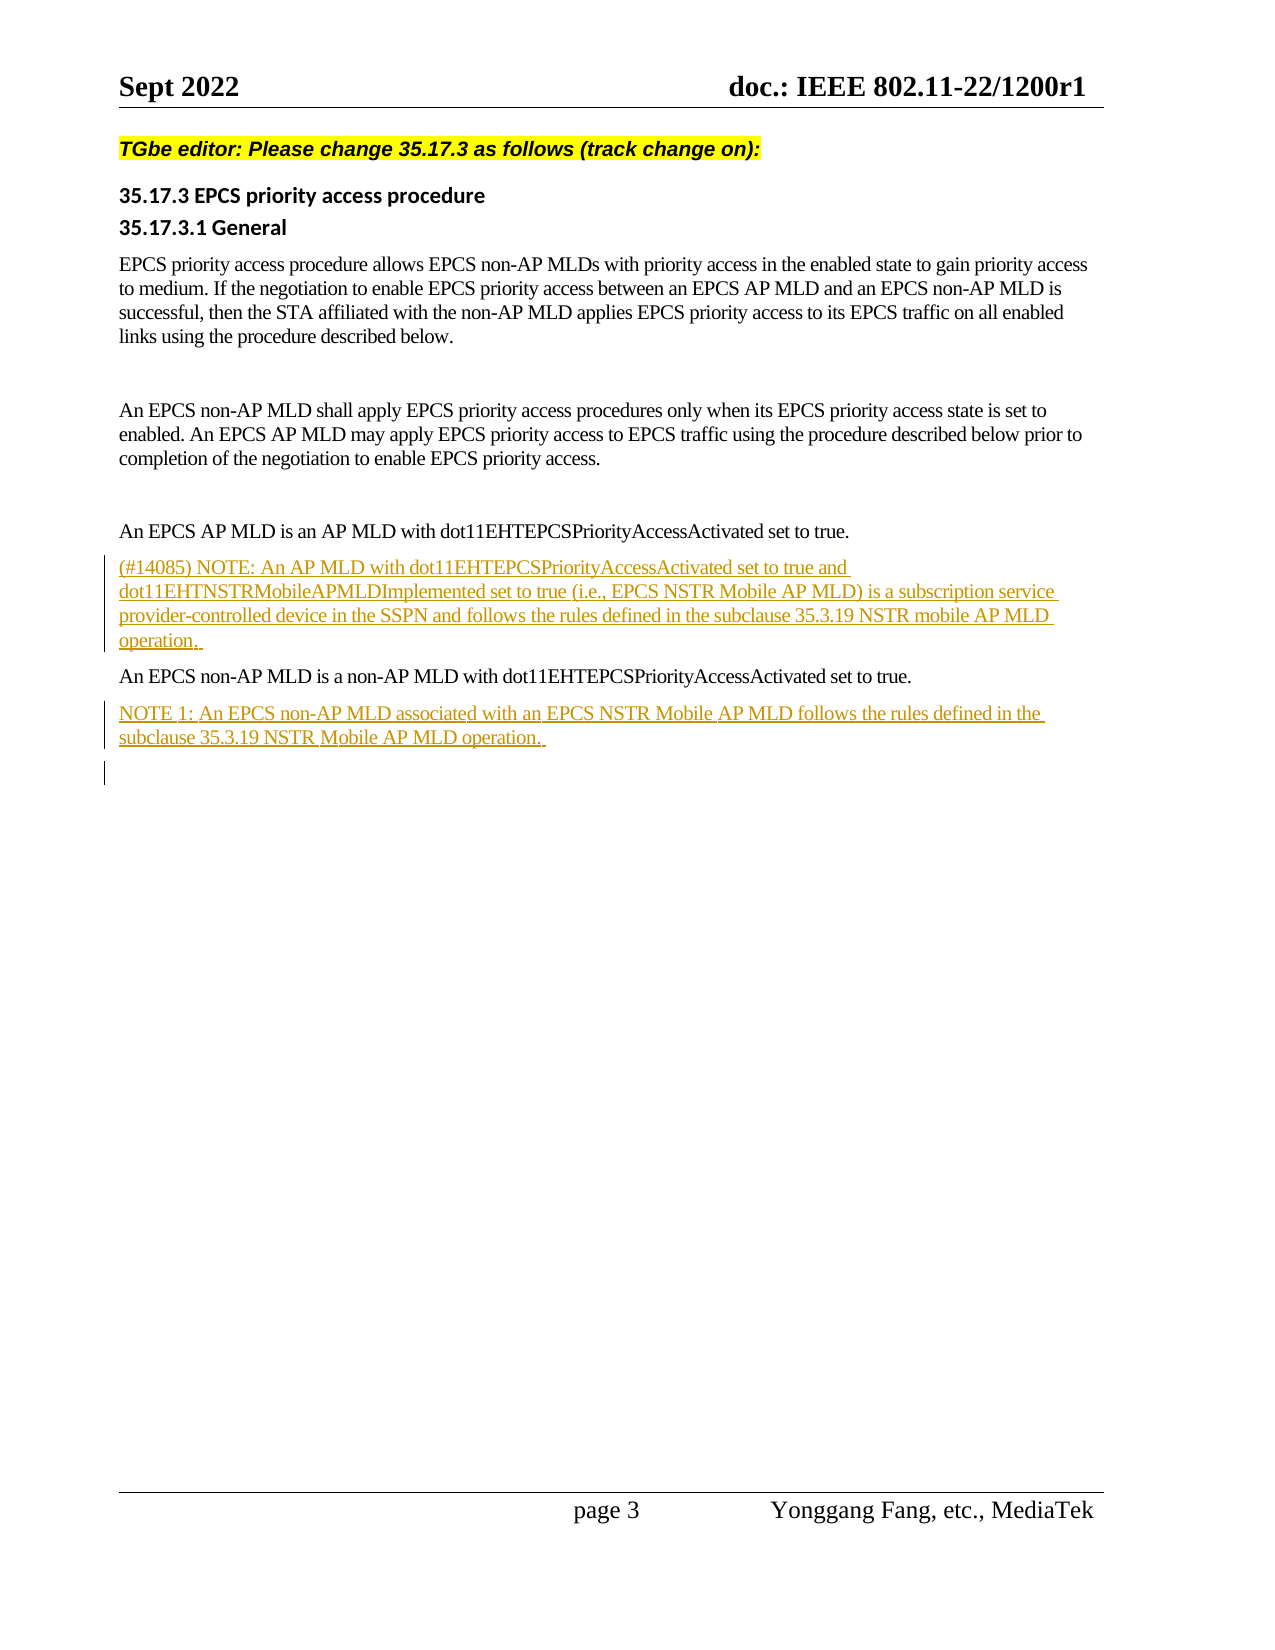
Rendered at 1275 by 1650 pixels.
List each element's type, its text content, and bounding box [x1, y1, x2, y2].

text 35.17.3.1 General [119, 217, 1104, 240]
text TGbe editor: Please change 35.17.3 as follows (track change on): [119, 135, 1104, 160]
text An EPCS AP MLD is an AP MLD with dot11EHTEPCSPriorityAccessActivated set to true. [119, 519, 1104, 543]
text An EPCS non-AP MLD shall apply EPCS priority access procedures only when its EPCS priority access state is set to enabled. An EPCS AP MLD may apply EPCS priority access to EPCS traffic using the procedure described below prior to completion of the negotiation to enable EPCS priority access. [119, 397, 1104, 470]
text EPCS priority access procedure allows EPCS non-AP MLDs with priority access in the enabled state to gain priority access to medium. If the negotiation to enable EPCS priority access between an EPCS AP MLD and an EPCS non-AP MLD is successful, then the STA affiliated with the non-AP MLD applies EPCS priority access to its EPCS traffic on all enabled links using the procedure described below. [119, 252, 1104, 348]
text 35.17.3 EPCS priority access procedure [119, 185, 1104, 208]
text An EPCS non-AP MLD is a non-AP MLD with dot11EHTEPCSPriorityAccessActivated set to true. [119, 664, 1104, 688]
